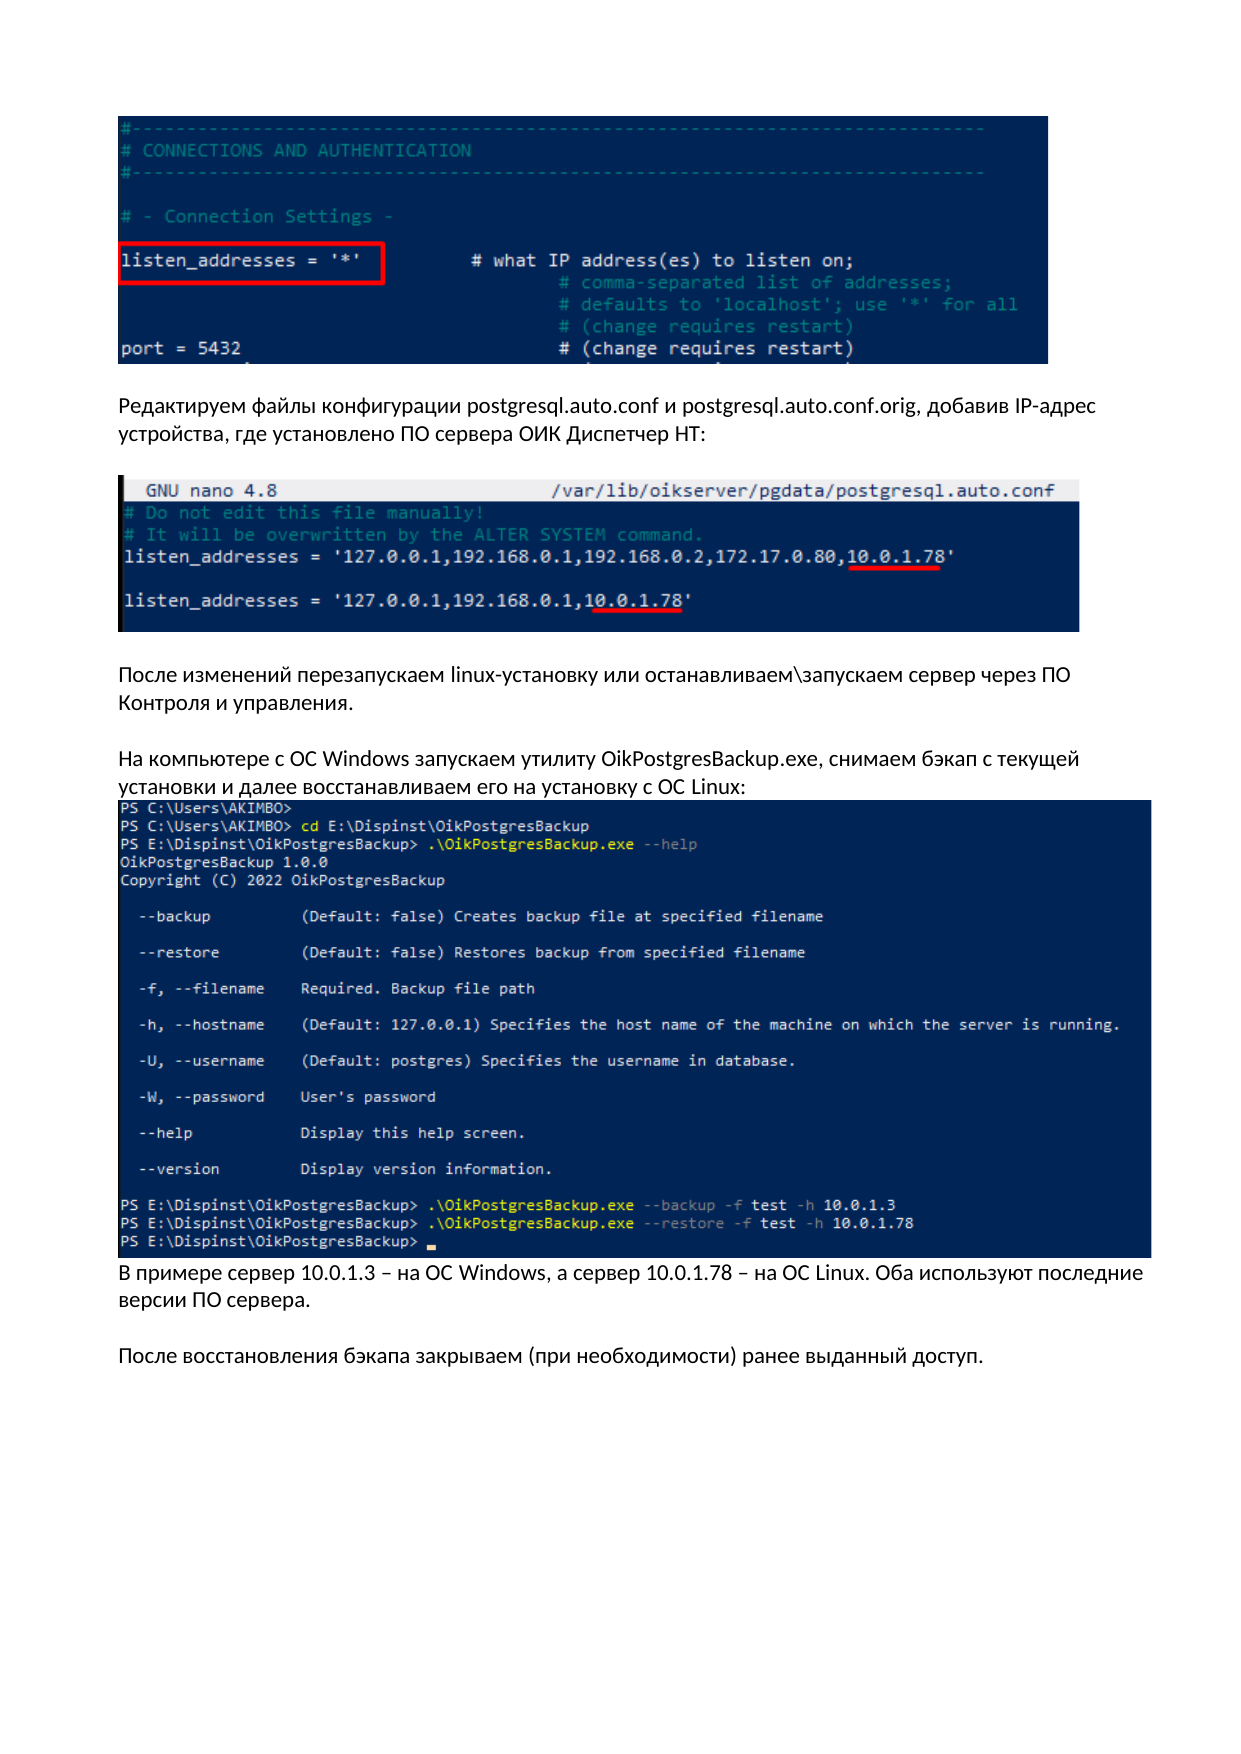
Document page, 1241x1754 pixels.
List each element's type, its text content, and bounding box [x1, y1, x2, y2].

text Редактируем файлы конфигурации postgresql.auto.conf и postgresql.auto.conf.orig, добавив IP-адрес устройства, где установлено ПО сервера ОИК Диспетчер НТ: [118, 391, 1152, 447]
text На компьютере с ОС Windows запускаем утилиту OikPostgresBackup.exe, снимаем бэкап с текущей установки и далее восстанавливаем его на установку с ОС Linux: [118, 744, 1152, 800]
picture [118, 800, 1152, 1258]
text После восстановления бэкапа закрываем (при необходимости) ранее выданный доступ. [118, 1342, 1152, 1370]
text После изменений перезапускаем linux-установку или останавливаем\запускаем сервер через ПО Контроля и управления. [118, 660, 1152, 716]
picture [118, 116, 1049, 364]
text В примере сервер 10.0.1.3 – на ОС Windows, а сервер 10.0.1.78 – на ОС Linux. Оба используют последние версии ПО сервера. [118, 1258, 1152, 1314]
picture [118, 475, 1080, 632]
